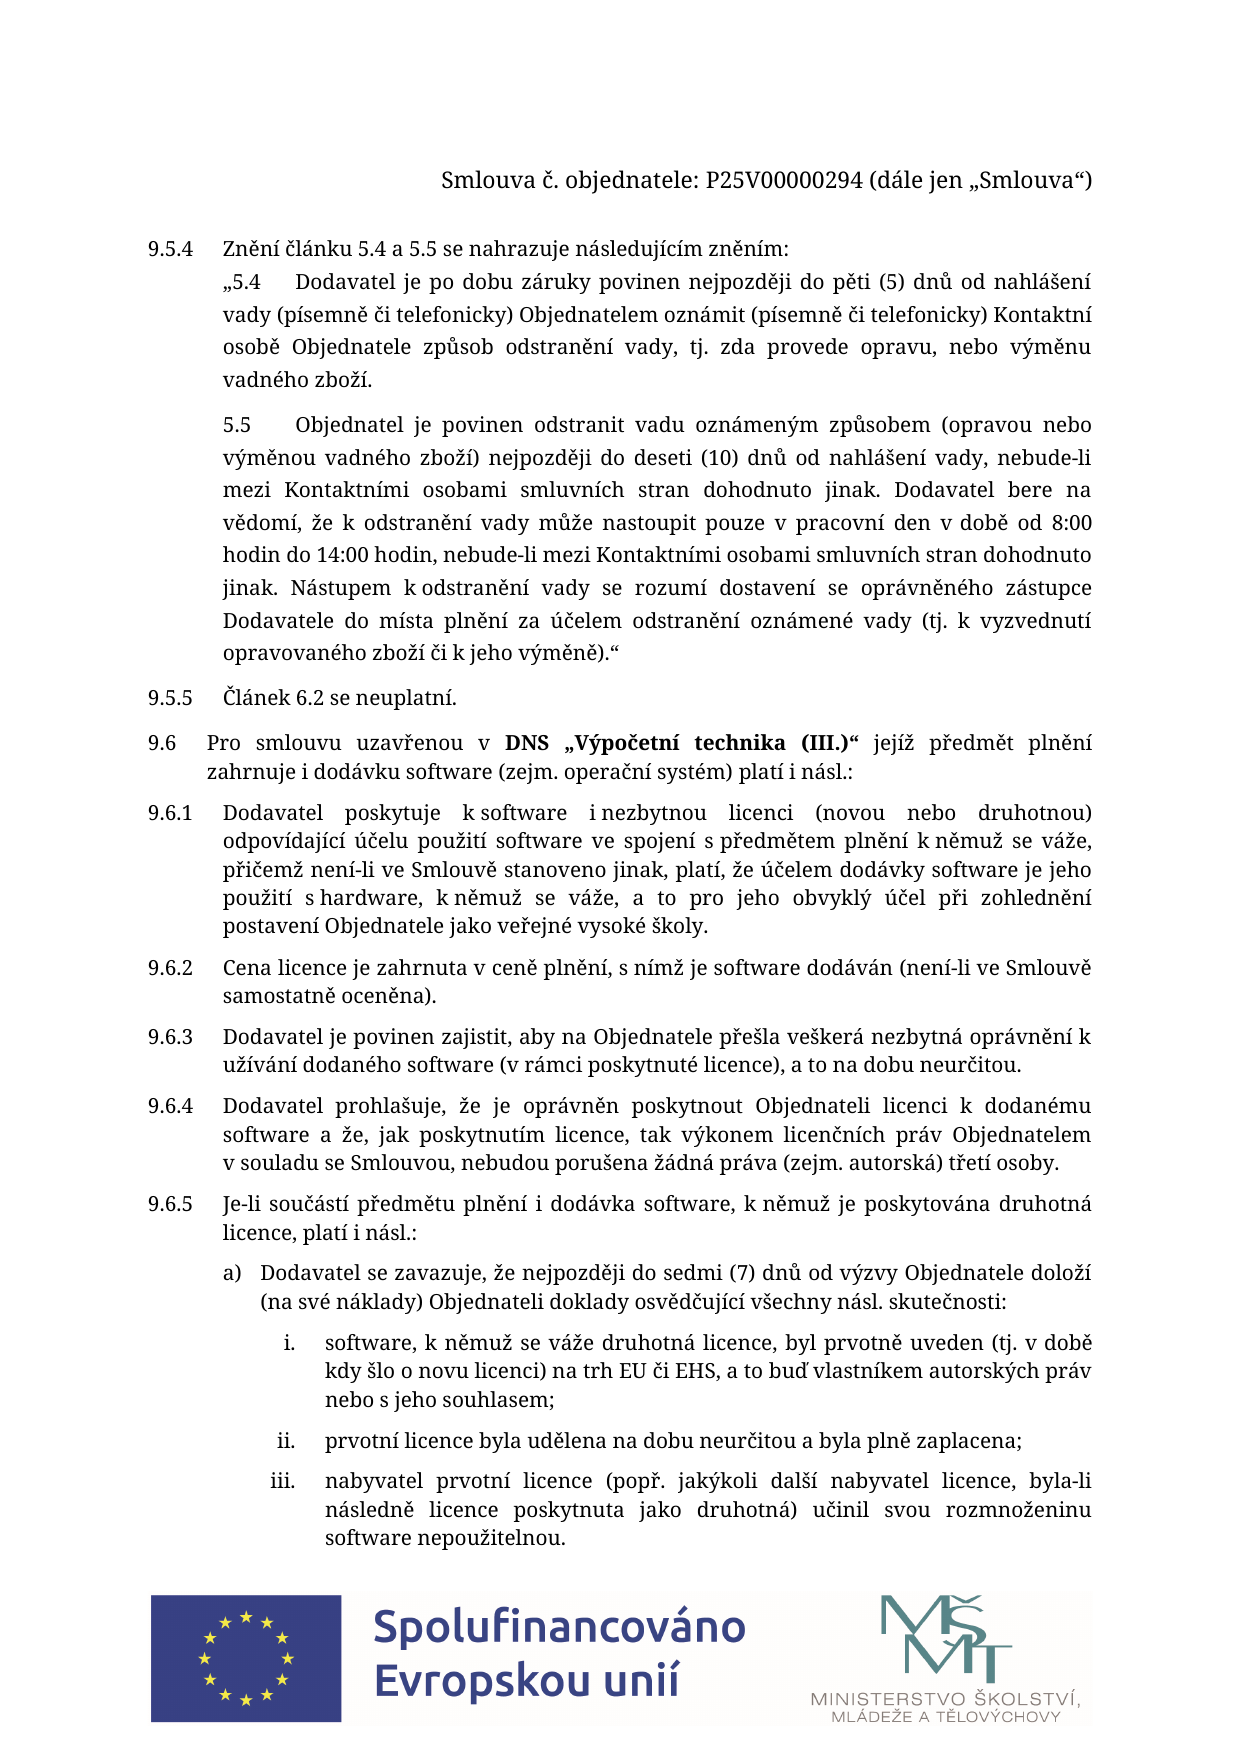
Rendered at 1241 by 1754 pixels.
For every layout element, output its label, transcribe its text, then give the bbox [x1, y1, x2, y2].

list Dodavatel prohlašuje, že je oprávněn poskytnout Objednateli licenci k dodanému software a že, jak poskytnutím licence, tak výkonem licenčních práv Objednatelem v souladu se Smlouvou, nebudou porušena žádná práva (zejm. autorská) třetí osoby. [148, 1091, 1093, 1177]
list Dodavatel se zavazuje, že nejpozději do sedmi (7) dnů od výzvy Objednatele doloží (na své náklady) Objednateli doklady osvědčující všechny násl. skutečnosti: [223, 1258, 1093, 1315]
list „5.4 Dodavatel je po dobu záruky povinen nejpozději do pěti (5) dnů od nahlášení vady (písemně či telefonicky) Objednatelem oznámit (písemně či telefonicky) Kontaktní osobě Objednatele způsob odstranění vady, tj. zda provede opravu, nebo výměnu vadného zboží. [223, 267, 1093, 393]
list software, k němuž se váže druhotná licence, byl prvotně uveden (tj. v době kdy šlo o novu licenci) na trh EU či EHS, a to buď vlastníkem autorských práv nebo s jeho souhlasem; [295, 1328, 1093, 1413]
list Cena licence je zahrnuta v ceně plnění, s nímž je software dodáván (není-li ve Smlouvě samostatně oceněna). [148, 953, 1093, 1009]
list 5.5 Objednatel je povinen odstranit vadu oznámeným způsobem (opravou nebo výměnou vadného zboží) nejpozději do deseti (10) dnů od nahlášení vady, nebude-li mezi Kontaktními osobami smluvních stran dohodnuto jinak. Dodavatel bere na vědomí, že k odstranění vady může nastoupit pouze v pracovní den v době od 8:00 hodin do 14:00 hodin, nebude-li mezi Kontaktními osobami smluvních stran dohodnuto jinak. Nástupem k odstranění vady se rozumí dostavení se oprávněného zástupce Dodavatele do místa plnění za účelem odstranění oznámené vady (tj. k vyzvednutí opravovaného zboží či k jeho výměně).“ [223, 410, 1093, 667]
list Článek 6.2 se neuplatní. [148, 683, 1093, 712]
list Dodavatel poskytuje k software i nezbytnou licenci (novou nebo druhotnou) odpovídající účelu použití software ve spojení s předmětem plnění k němuž se váže, přičemž není-li ve Smlouvě stanoveno jinak, platí, že účelem dodávky software je jeho použití s hardware, k němuž se váže, a to pro jeho obvyklý účel při zohlednění postavení Objednatele jako veřejné vysoké školy. [148, 798, 1093, 940]
list Pro smlouvu uzavřenou v DNS „Výpočetní technika (III.)“ jejíž předmět plnění zahrnuje i dodávku software (zejm. operační systém) platí i násl.: [148, 728, 1093, 785]
picture [147, 1591, 1093, 1726]
list prvotní licence byla udělena na dobu neurčitou a byla plně zaplacena; [295, 1426, 1093, 1454]
list Dodavatel je povinen zajistit, aby na Objednatele přešla veškerá nezbytná oprávnění k užívání dodaného software (v rámci poskytnuté licence), a to na dobu neurčitou. [148, 1022, 1093, 1079]
list Je-li součástí předmětu plnění i dodávka software, k němuž je poskytována druhotná licence, platí i násl.: [148, 1189, 1093, 1246]
list Znění článku 5.4 a 5.5 se nahrazuje následujícím zněním: [148, 234, 1093, 263]
list nabyvatel prvotní licence (popř. jakýkoli další nabyvatel licence, byla-li následně licence poskytnuta jako druhotná) učinil svou rozmnoženinu software nepoužitelnou. [295, 1467, 1093, 1552]
